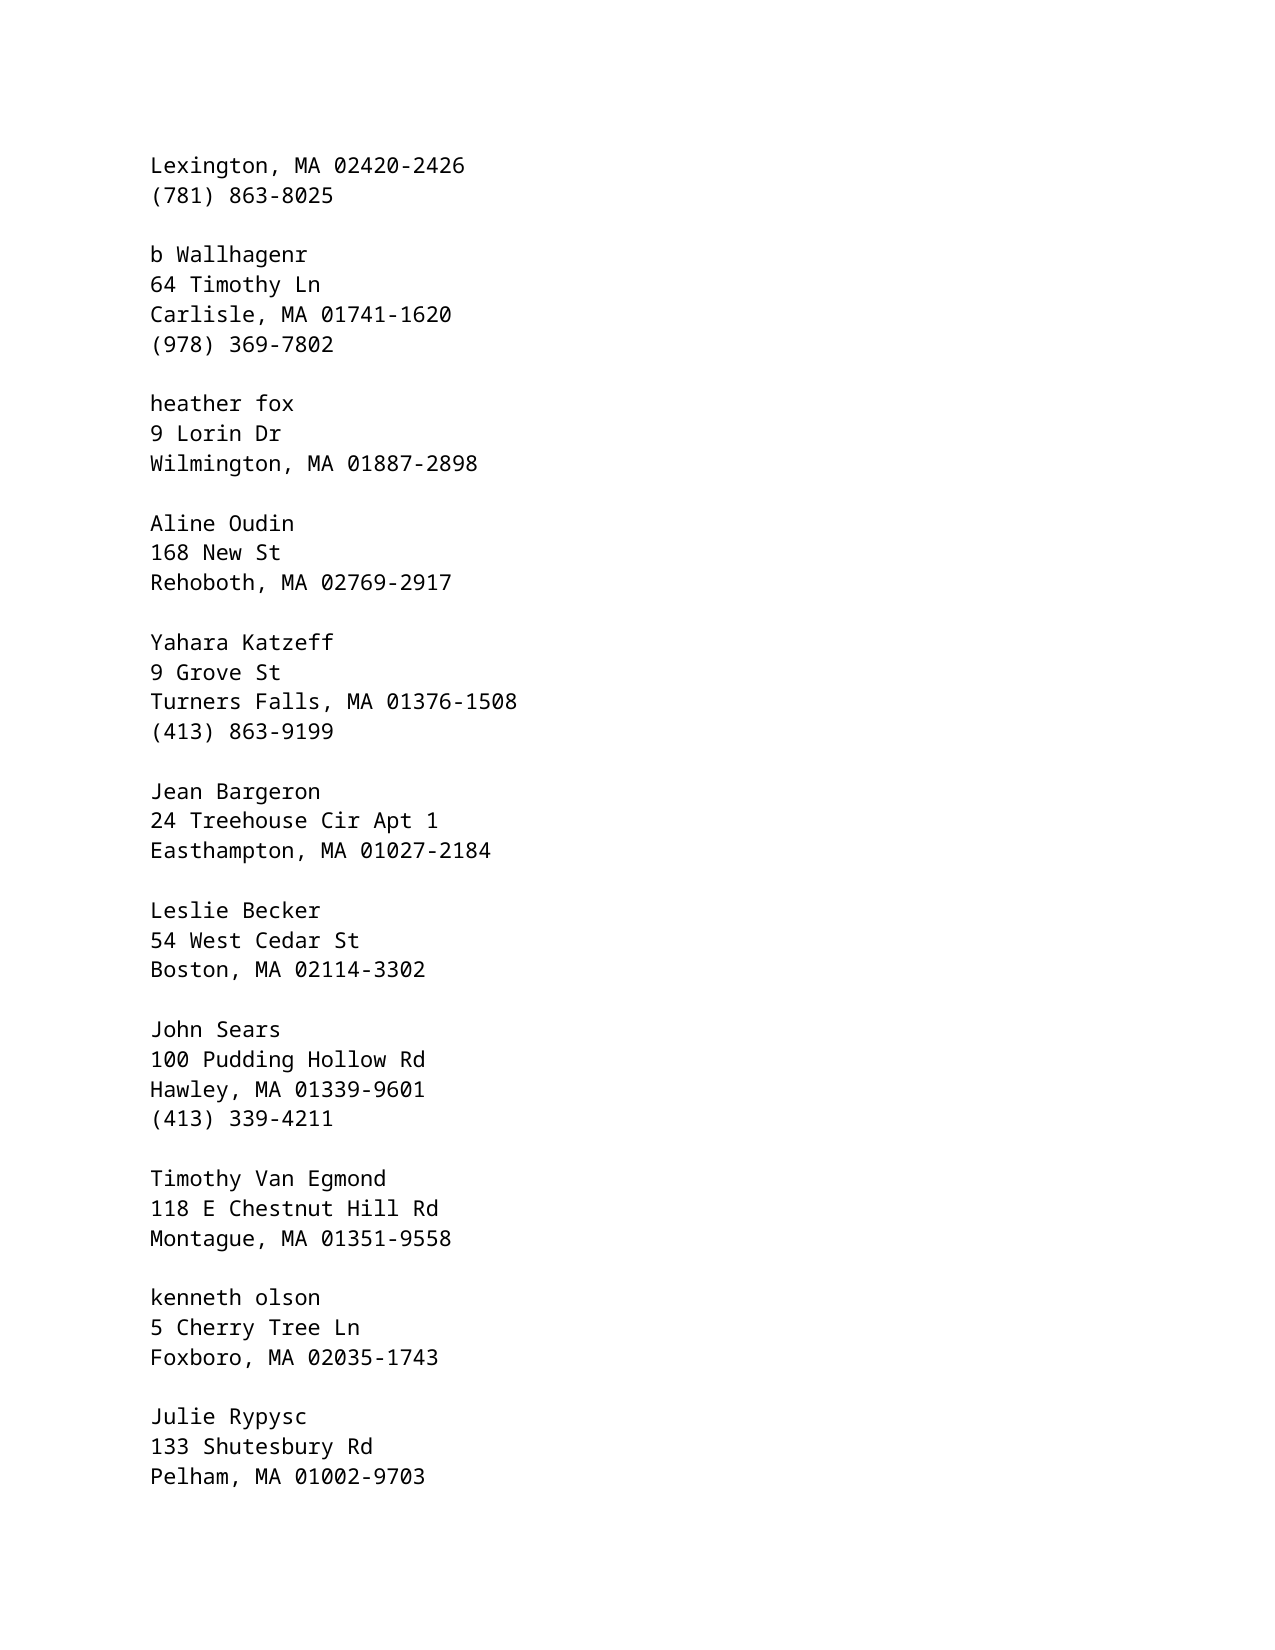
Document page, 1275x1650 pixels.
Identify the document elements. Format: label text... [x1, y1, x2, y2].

text heather fox [150, 388, 1125, 418]
text 64 Timothy Ln [150, 269, 1125, 299]
text Timothy Van Egmond [150, 1163, 1125, 1193]
text Julie Rypysc [150, 1401, 1125, 1431]
text Rehoboth, MA 02769-2917 [150, 567, 1125, 597]
text Lexington, MA 02420-2426 [150, 150, 1125, 180]
text 54 West Cedar St [150, 924, 1125, 954]
text Turners Falls, MA 01376-1508 [150, 686, 1125, 716]
text Boston, MA 02114-3302 [150, 954, 1125, 984]
text 118 E Chestnut Hill Rd [150, 1193, 1125, 1222]
text Jean Bargeron [150, 776, 1125, 805]
text 24 Treehouse Cir Apt 1 [150, 805, 1125, 835]
text Pelham, MA 01002-9703 [150, 1461, 1125, 1491]
text (978) 369-7802 [150, 329, 1125, 358]
text Carlisle, MA 01741-1620 [150, 299, 1125, 329]
text Montague, MA 01351-9558 [150, 1222, 1125, 1252]
text 100 Pudding Hollow Rd [150, 1044, 1125, 1073]
text Leslie Becker [150, 895, 1125, 924]
text b Wallhagenr [150, 239, 1125, 269]
text Hawley, MA 01339-9601 [150, 1073, 1125, 1103]
text 168 New St [150, 537, 1125, 567]
text kenneth olson [150, 1282, 1125, 1312]
text Yahara Katzeff [150, 627, 1125, 656]
text (781) 863-8025 [150, 180, 1125, 209]
text (413) 863-9199 [150, 716, 1125, 746]
text (413) 339-4211 [150, 1103, 1125, 1133]
text 9 Lorin Dr [150, 418, 1125, 448]
text 5 Cherry Tree Ln [150, 1312, 1125, 1342]
text 9 Grove St [150, 656, 1125, 686]
text Wilmington, MA 01887-2898 [150, 448, 1125, 478]
text Foxboro, MA 02035-1743 [150, 1342, 1125, 1371]
text John Sears [150, 1014, 1125, 1044]
text 133 Shutesbury Rd [150, 1431, 1125, 1461]
text Aline Oudin [150, 507, 1125, 537]
text Easthampton, MA 01027-2184 [150, 835, 1125, 865]
